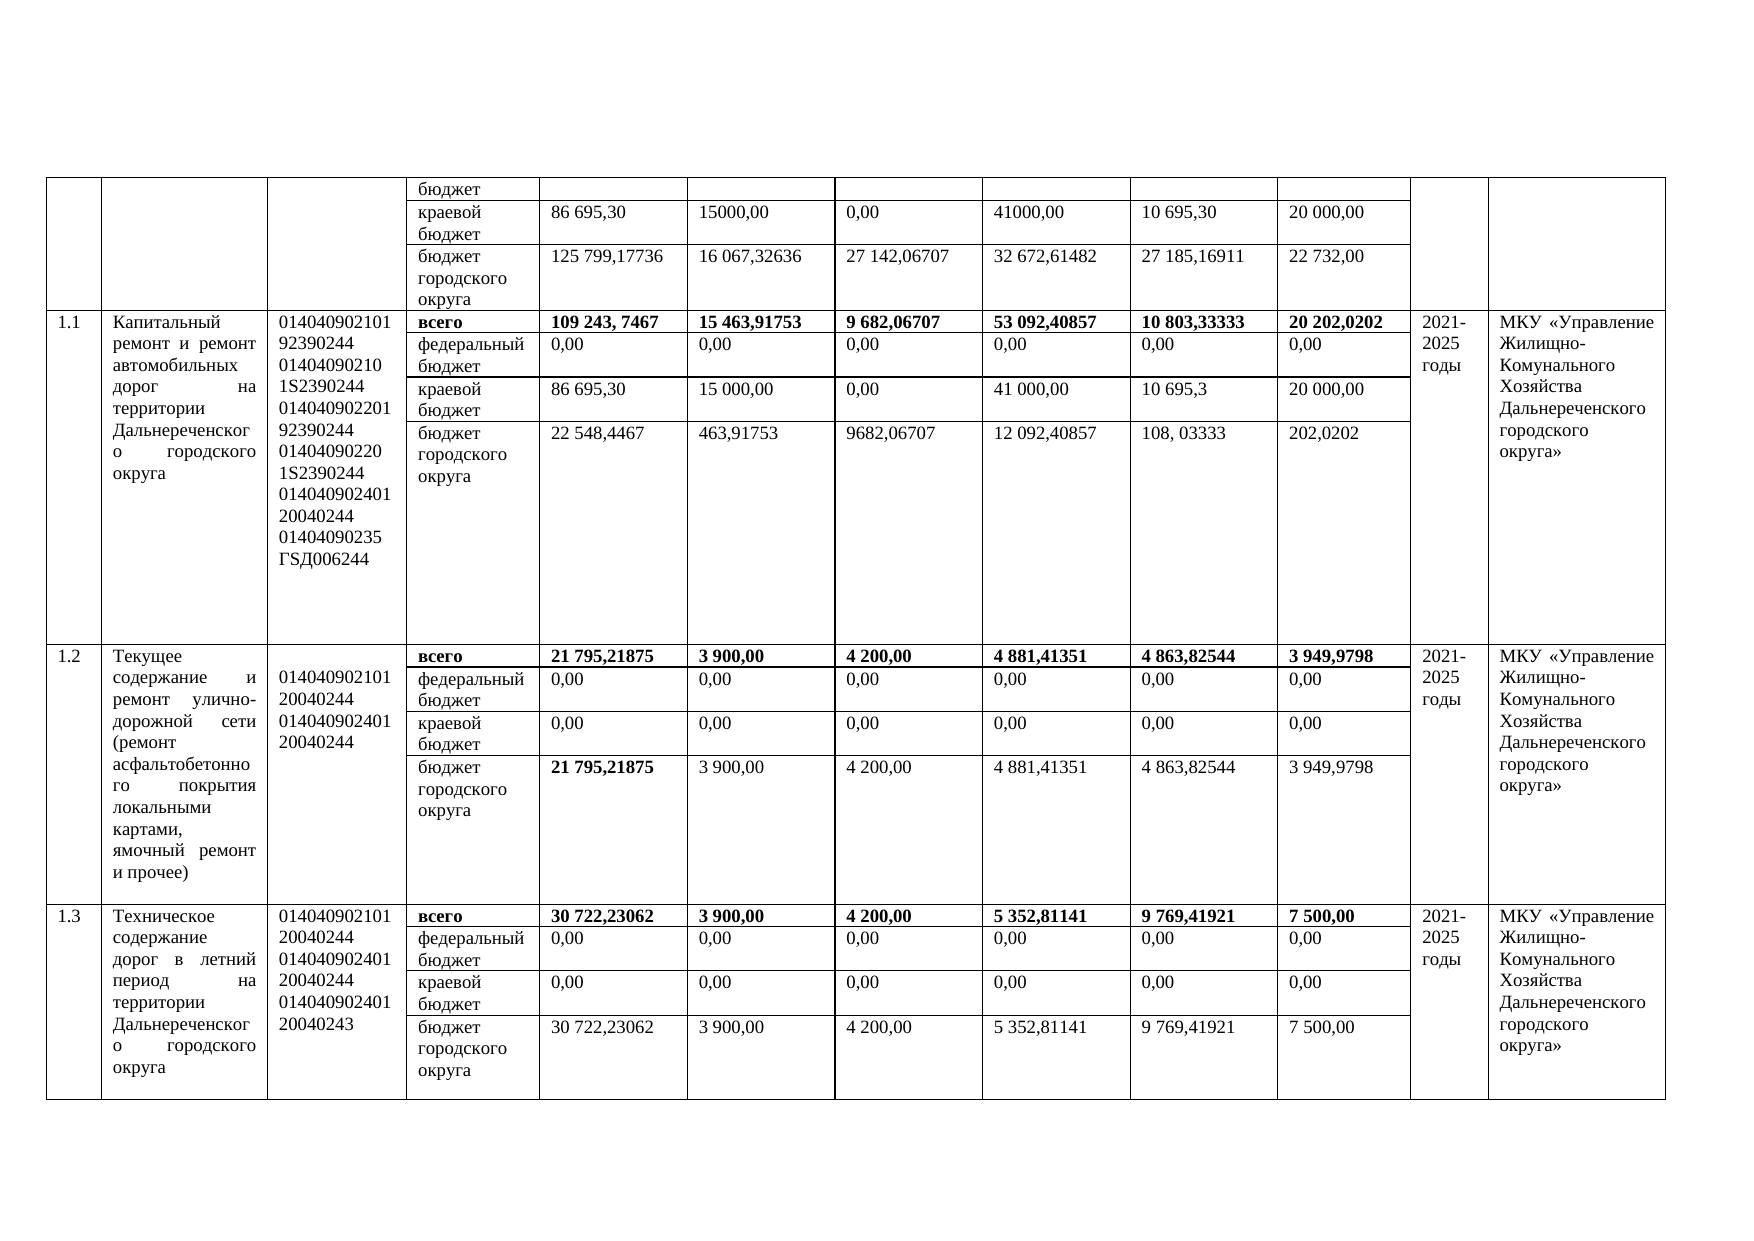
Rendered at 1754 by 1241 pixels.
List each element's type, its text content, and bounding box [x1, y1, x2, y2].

table_cell 109 243, 7467 [540, 311, 687, 332]
table_cell бюджет городского округа [407, 422, 539, 644]
table_cell 0,00 [1131, 971, 1277, 1014]
table_cell 01404090210192390244 014040902101S2390244 01404090220192390244 014040902201S2390244 01404090240120040244 01404090235ГSД006244 [268, 311, 406, 644]
table_cell краевой бюджет [407, 971, 539, 1014]
table_cell 4 863,82544 [1131, 645, 1277, 666]
table_cell МКУ «Управление Жилищно-Комунального Хозяйства Дальнереченского городского округа» [1489, 645, 1665, 904]
table_cell федеральный бюджет [407, 178, 539, 200]
table_cell федеральный бюджет [407, 927, 539, 970]
table_cell 2021-2025 годы [1411, 311, 1488, 644]
table_cell 0,00 [1278, 927, 1410, 970]
table_cell 41 000,00 [983, 378, 1130, 421]
table_cell 3 949,9798 [1278, 645, 1410, 666]
table_cell 2021-2025 годы [1411, 645, 1488, 904]
table_cell 0,00 [983, 333, 1130, 376]
table_cell 0,00 [836, 333, 982, 376]
table_cell 7 500,00 [1278, 905, 1410, 926]
table_cell 9682,06707 [836, 422, 982, 644]
table_cell 1.1 [47, 311, 101, 644]
table_cell 0,00 [688, 333, 834, 376]
table_cell всего [407, 645, 539, 666]
table_cell всего [407, 311, 539, 332]
table_cell 0,00 [1131, 927, 1277, 970]
table_cell 3 900,00 [688, 756, 834, 904]
table_cell бюджет городского округа [407, 1016, 539, 1099]
table_cell Текущее содержание и ремонт улично-дорожной сети (ремонт асфальтобетонного покрытия локальными картами, ямочный ремонт и прочее) [102, 645, 267, 904]
table_cell 0,00 [540, 712, 687, 755]
table_cell 0 [983, 178, 1130, 200]
table_cell 0,00 [540, 971, 687, 1014]
table_cell 0,00 [688, 927, 834, 970]
table_cell 16 067,32636 [688, 245, 834, 310]
table_cell 0,00 [540, 333, 687, 376]
table_cell 0,00 [836, 201, 982, 244]
table_cell 5 352,81141 [983, 1016, 1130, 1099]
table_cell 21 795,21875 [540, 756, 687, 904]
table_cell МКУ «Управление Жилищно-Комунального Хозяйства Дальнереченского городского округа» [1489, 311, 1665, 644]
table_cell 01404090210120040244 01404090240120040244 [268, 645, 406, 904]
table_cell 0,00 [1278, 971, 1410, 1014]
table_cell 108, 03333 [1131, 422, 1277, 644]
table_cell 4 881,41351 [983, 645, 1130, 666]
table_cell 0,00 [836, 971, 982, 1014]
table_cell 0,00 [836, 712, 982, 755]
table_cell 32 672,61482 [983, 245, 1130, 310]
table_cell 0 [688, 178, 834, 200]
table_cell 1.2 [47, 645, 101, 904]
table_cell 0,00 [1131, 712, 1277, 755]
table_cell 9 769,41921 [1131, 905, 1277, 926]
table_cell 0 [540, 178, 687, 200]
table_cell Капитальный ремонт и ремонт автомобильных дорог на территории Дальнереченского городского округа [102, 311, 267, 644]
table_cell 0,00 [983, 927, 1130, 970]
table_cell 3 949,9798 [1278, 756, 1410, 904]
table_cell 2021-2025 годы [1411, 905, 1488, 1099]
table_cell 0 [1278, 178, 1410, 200]
table_cell 21 795,21875 [540, 645, 687, 666]
table_cell 0,00 [540, 668, 687, 711]
table_cell 0,00 [836, 668, 982, 711]
table_cell всего [407, 905, 539, 926]
table_cell 53 092,40857 [983, 311, 1130, 332]
table_cell 0 [836, 178, 982, 200]
table_cell 01404090210120040244 01404090240120040244 01404090240120040243 [268, 905, 406, 1099]
table_cell 15000,00 [688, 201, 834, 244]
table_cell 0,00 [1278, 668, 1410, 711]
table_cell 10 695,3 [1131, 378, 1277, 421]
table_cell 7 500,00 [1278, 1016, 1410, 1099]
table_cell 0,00 [1131, 668, 1277, 711]
table_cell федеральный бюджет [407, 668, 539, 711]
table_cell 0,00 [688, 712, 834, 755]
table_cell бюджет городского округа [407, 756, 539, 904]
table_cell 22 548,4467 [540, 422, 687, 644]
table_cell 9 682,06707 [836, 311, 982, 332]
table_cell 0,00 [1131, 333, 1277, 376]
table_cell 15 000,00 [688, 378, 834, 421]
table_cell 1.3 [47, 905, 101, 1099]
table_cell 0,00 [983, 712, 1130, 755]
table_cell 202,0202 [1278, 422, 1410, 644]
table_cell 0 [1131, 178, 1277, 200]
table_cell 15 463,91753 [688, 311, 834, 332]
table_cell 10 803,33333 [1131, 311, 1277, 332]
table_cell 0,00 [983, 971, 1130, 1014]
table_cell 86 695,30 [540, 201, 687, 244]
table_cell краевой бюджет [407, 378, 539, 421]
table_cell 86 695,30 [540, 378, 687, 421]
table_cell 0,00 [983, 668, 1130, 711]
table_cell 0,00 [540, 927, 687, 970]
table_cell 41000,00 [983, 201, 1130, 244]
table_cell 3 900,00 [688, 905, 834, 926]
table_cell 20 000,00 [1278, 201, 1410, 244]
table_cell 0,00 [836, 378, 982, 421]
table_cell 4 200,00 [836, 1016, 982, 1099]
table_cell 3 900,00 [688, 1016, 834, 1099]
table_cell 27 185,16911 [1131, 245, 1277, 310]
table_cell 3 900,00 [688, 645, 834, 666]
table_cell 0,00 [1278, 712, 1410, 755]
table_cell 30 722,23062 [540, 905, 687, 926]
table_cell 0,00 [688, 668, 834, 711]
table_cell 10 695,30 [1131, 201, 1277, 244]
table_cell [1489, 905, 1665, 1099]
table_cell 22 732,00 [1278, 245, 1410, 310]
table_cell федеральный бюджет [407, 333, 539, 376]
table_cell 20 202,0202 [1278, 311, 1410, 332]
table_cell 4 863,82544 [1131, 756, 1277, 904]
table_cell 4 881,41351 [983, 756, 1130, 904]
table_cell 12 092,40857 [983, 422, 1130, 644]
table_cell 4 200,00 [836, 905, 982, 926]
table_cell 463,91753 [688, 422, 834, 644]
table_cell 20 000,00 [1278, 378, 1410, 421]
table_cell 30 722,23062 [540, 1016, 687, 1099]
table_cell 4 200,00 [836, 756, 982, 904]
table_cell 0,00 [688, 971, 834, 1014]
table_cell 0,00 [836, 927, 982, 970]
table_cell краевой бюджет [407, 712, 539, 755]
table_cell краевой бюджет [407, 201, 539, 244]
table_cell 0,00 [1278, 333, 1410, 376]
table_cell 9 769,41921 [1131, 1016, 1277, 1099]
table_cell Техническое содержание дорог в летний период на территории Дальнереченского городского округа [102, 905, 267, 1099]
table_cell 5 352,81141 [983, 905, 1130, 926]
table_cell бюджет городского округа [407, 245, 539, 310]
table_cell 125 799,17736 [540, 245, 687, 310]
table_cell 4 200,00 [836, 645, 982, 666]
table_cell 27 142,06707 [836, 245, 982, 310]
